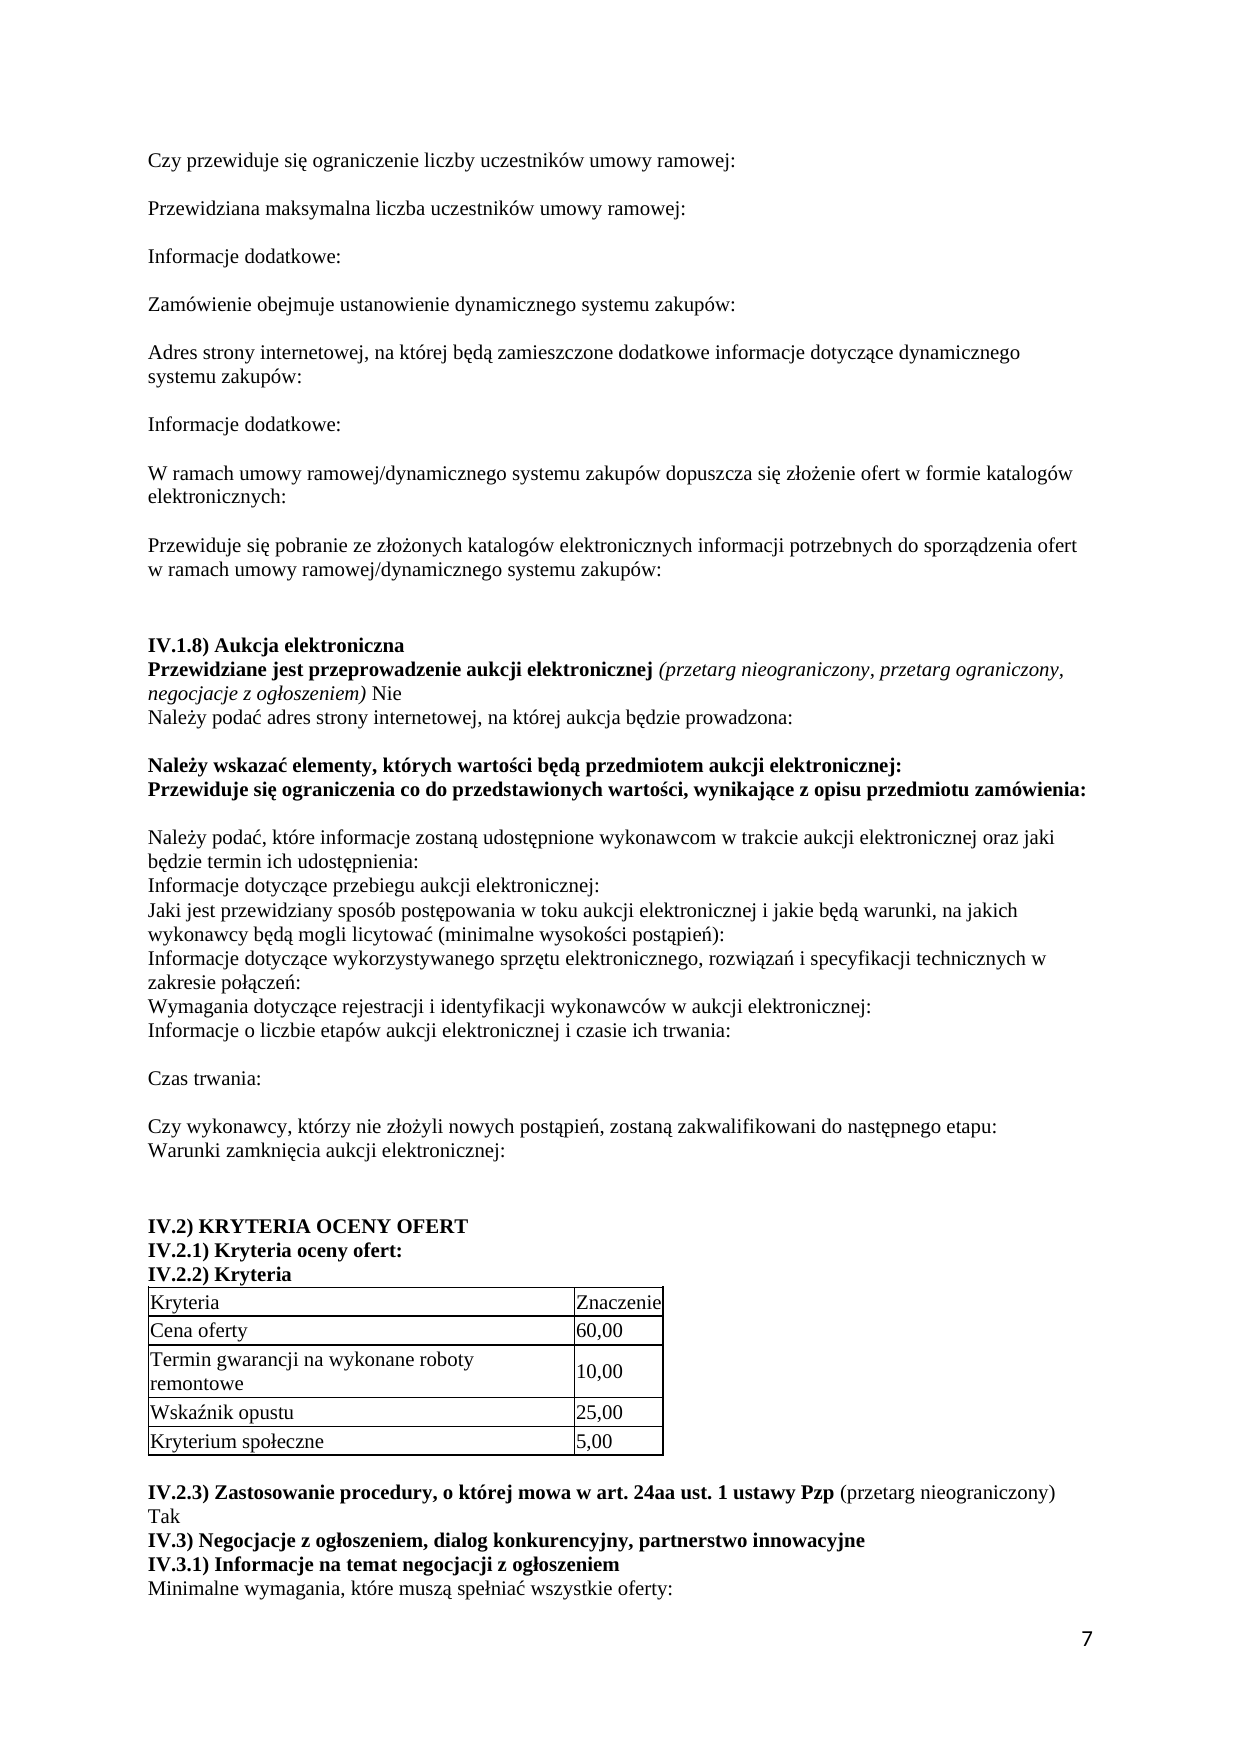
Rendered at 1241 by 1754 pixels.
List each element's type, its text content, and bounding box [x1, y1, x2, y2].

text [148, 148, 1093, 609]
table_cell Termin gwarancji na wykonane roboty remontowe [149, 1346, 574, 1397]
table_cell Wskaźnik opustu [149, 1398, 574, 1426]
text Czas trwania: Czy wykonawcy, którzy nie złożyli nowych postąpień, zostaną zakwalifikowani do następnego etapu: Warunki zamknięcia aukcji elektronicznej: [148, 1042, 1093, 1190]
table_header Znaczenie [575, 1288, 662, 1315]
table_cell 5,00 [575, 1427, 662, 1454]
table_header Kryteria [149, 1288, 574, 1315]
text IV.2) KRYTERIA OCENY OFERT IV.2.1) Kryteria oceny ofert: IV.2.2) Kryteria [148, 1190, 1093, 1286]
table_cell 25,00 [575, 1398, 662, 1426]
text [148, 1456, 1093, 1600]
table_cell 60,00 [575, 1317, 662, 1344]
table_cell Cena oferty [149, 1317, 574, 1344]
table_cell Kryterium społeczne [149, 1427, 574, 1454]
table_cell 10,00 [575, 1346, 662, 1397]
text IV.1.8) Aukcja elektroniczna Przewidziane jest przeprowadzenie aukcji elektronicznej (przetarg nieograniczony, przetarg ograniczony, negocjacje z ogłoszeniem) Nie Należy podać adres strony internetowej, na której aukcja będzie prowadzona: Należy wskazać elementy, których wartości będą przedmiotem aukcji elektronicznej: Przewiduje się ograniczenia co do przedstawionych wartości, wynikające z opisu przedmiotu zamówienia: Należy podać, które informacje zostaną udostępnione wykonawcom w trakcie aukcji elektronicznej oraz jaki będzie termin ich udostępnienia: Informacje dotyczące przebiegu aukcji elektronicznej: Jaki jest przewidziany sposób postępowania w toku aukcji elektronicznej i jakie będą warunki, na jakich wykonawcy będą mogli licytować (minimalne wysokości postąpień): Informacje dotyczące wykorzystywanego sprzętu elektronicznego, rozwiązań i specyfikacji technicznych w zakresie połączeń: Wymagania dotyczące rejestracji i identyfikacji wykonawców w aukcji elektronicznej: Informacje o liczbie etapów aukcji elektronicznej i czasie ich trwania: [148, 609, 1093, 1042]
